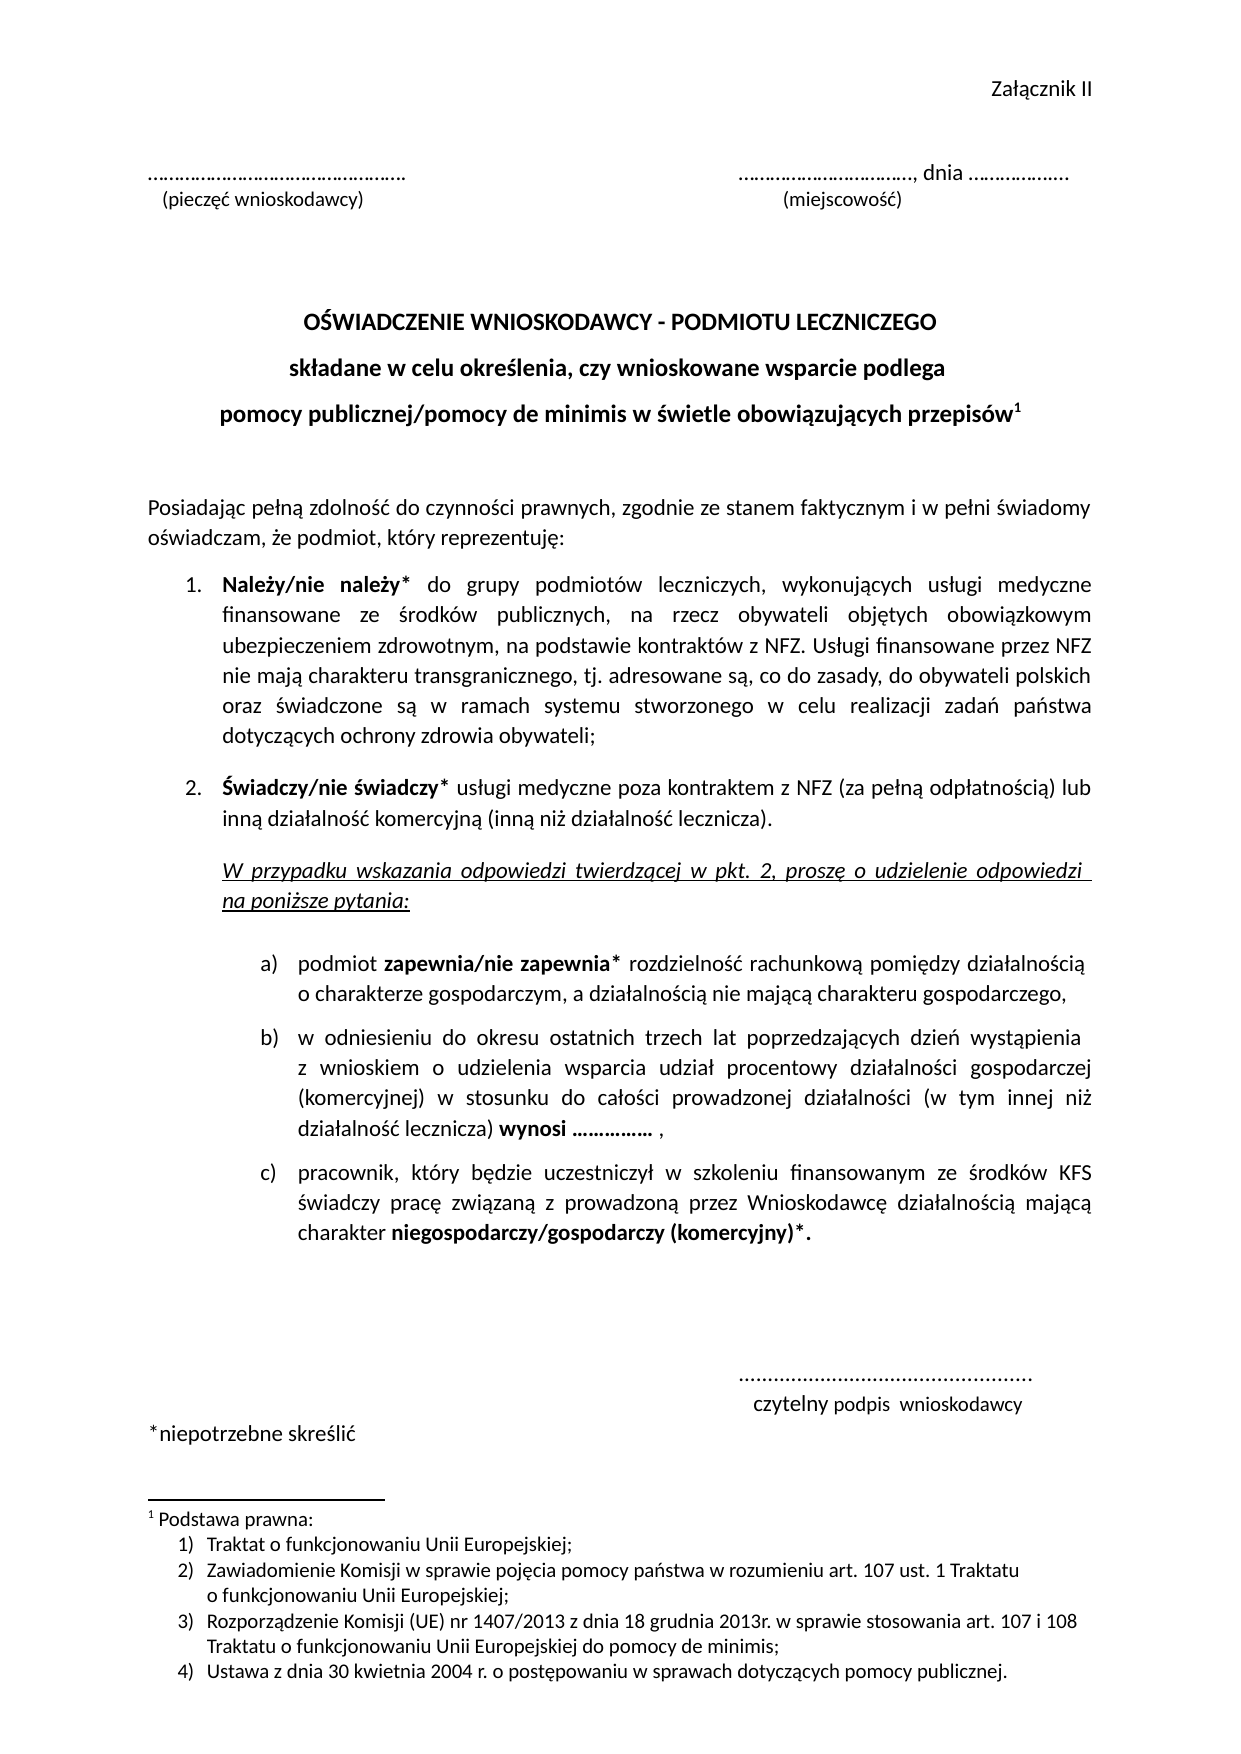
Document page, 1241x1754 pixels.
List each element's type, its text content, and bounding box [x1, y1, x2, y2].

text składane w celu określenia, czy wnioskowane wsparcie podlega pomocy publicznej/pomocy de minimis w świetle obowiązujących przepisów [148, 352, 1093, 428]
text (pieczęć wnioskodawcy) (miejscowość) [148, 186, 1093, 211]
text *niepotrzebne skreślić [148, 1419, 1093, 1447]
list Świadczy/nie świadczy* usługi medyczne poza kontraktem z NFZ (za pełną odpłatnością) lub inną działalność komercyjną (inną niż działalność lecznicza). [185, 773, 1093, 832]
list Należy/nie należy* do grupy podmiotów leczniczych, wykonujących usługi medyczne finansowane ze środków publicznych, na rzecz obywateli objętych obowiązkowym ubezpieczeniem zdrowotnym, na podstawie kontraktów z NFZ. Usługi finansowane przez NFZ nie mają charakteru transgranicznego, tj. adresowane są, co do zasady, do obywateli polskich oraz świadczone są w ramach systemu stworzonego w celu realizacji zadań państwa dotyczących ochrony zdrowia obywateli; [185, 570, 1093, 749]
list W przypadku wskazania odpowiedzi twierdzącej w pkt. 2, proszę o udzielenie odpowiedzi na poniższe pytania: [222, 856, 1093, 914]
text czytelny podpis wnioskodawcy [148, 1389, 1093, 1417]
text …………………………………………. ……………………………, dnia …………….… [148, 158, 1093, 186]
text Posiadając pełną zdolność do czynności prawnych, zgodnie ze stanem faktycznym i w pełni świadomy oświadczam, że podmiot, który reprezentuję: [148, 493, 1093, 552]
list w odniesieniu do okresu ostatnich trzech lat poprzedzających dzień wystąpienia z wnioskiem o udzielenia wsparcia udział procentowy działalności gospodarczej (komercyjnej) w stosunku do całości prowadzonej działalności (w tym innej niż działalność lecznicza) wynosi …………… , [260, 1023, 1093, 1142]
list pracownik, który będzie uczestniczył w szkoleniu finansowanym ze środków KFS świadczy pracę związaną z prowadzoną przez Wnioskodawcę działalnością mającą charakter niegospodarczy/gospodarczy (komercyjny)*. [260, 1158, 1093, 1246]
list podmiot zapewnia/nie zapewnia* rozdzielność rachunkową pomiędzy działalnością o charakterze gospodarczym, a działalnością nie mającą charakteru gospodarczego, [260, 949, 1093, 1007]
text OŚWIADCZENIE WNIOSKODAWCY - PODMIOTU LECZNICZEGO [148, 307, 1093, 337]
